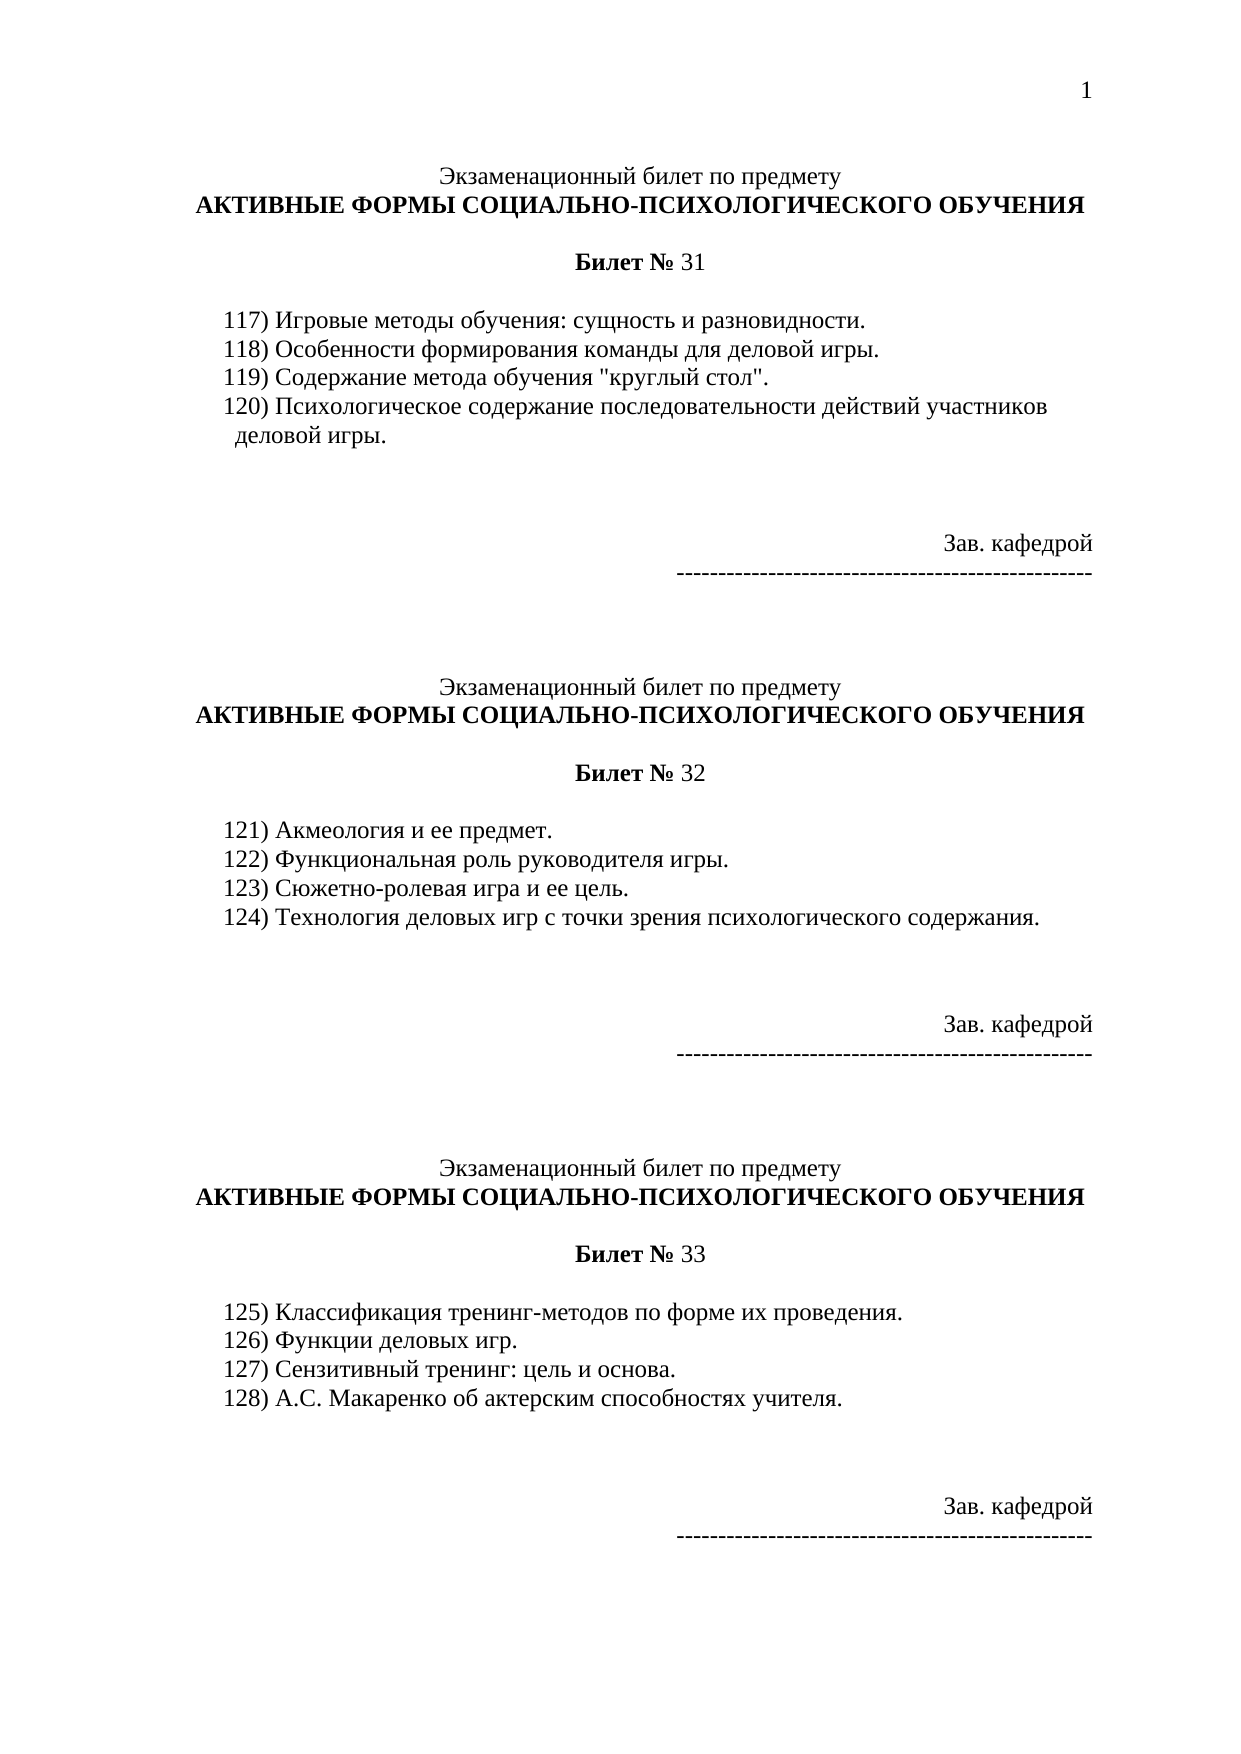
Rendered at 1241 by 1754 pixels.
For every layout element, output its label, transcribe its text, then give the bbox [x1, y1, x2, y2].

list Технология деловых игр с точки зрения психологического содержания. [223, 902, 1093, 930]
text АКТИВНЫЕ ФОРМЫ СОЦИАЛЬНО-ПСИХОЛОГИЧЕСКОГО ОБУЧЕНИЯ [187, 1182, 1093, 1211]
list Содержание метода обучения "круглый стол". [223, 362, 1093, 391]
text Зав. кафедрой [187, 1009, 1093, 1038]
text Билет № 33 [187, 1239, 1093, 1268]
text Билет № 32 [187, 758, 1093, 787]
list Сензитивный тренинг: цель и основа. [223, 1354, 1093, 1383]
list Психологическое содержание последовательности действий участников деловой игры. [223, 391, 1093, 449]
text АКТИВНЫЕ ФОРМЫ СОЦИАЛЬНО-ПСИХОЛОГИЧЕСКОГО ОБУЧЕНИЯ [187, 700, 1093, 729]
text -------------------------------------------------- [187, 1520, 1093, 1548]
list Особенности формирования команды для деловой игры. [223, 334, 1093, 362]
list А.С. Макаренко об актерским способностях учителя. [223, 1383, 1093, 1412]
list Функциональная роль руководителя игры. [223, 844, 1093, 873]
text Билет № 31 [187, 247, 1093, 276]
text Зав. кафедрой [187, 1491, 1093, 1520]
text -------------------------------------------------- [187, 557, 1093, 585]
list Функции деловых игр. [223, 1326, 1093, 1354]
text Экзаменационный билет по предмету [187, 672, 1093, 700]
list Сюжетно-ролевая игра и ее цель. [223, 873, 1093, 902]
text АКТИВНЫЕ ФОРМЫ СОЦИАЛЬНО-ПСИХОЛОГИЧЕСКОГО ОБУЧЕНИЯ [187, 190, 1093, 219]
text Экзаменационный билет по предмету [187, 1153, 1093, 1182]
text Зав. кафедрой [187, 528, 1093, 557]
list Игровые методы обучения: сущность и разновидности. [223, 305, 1093, 334]
text -------------------------------------------------- [187, 1038, 1093, 1067]
list Акмеология и ее предмет. [223, 815, 1093, 844]
text Экзаменационный билет по предмету [187, 161, 1093, 190]
list Классификация тренинг-методов по форме их проведения. [223, 1297, 1093, 1326]
